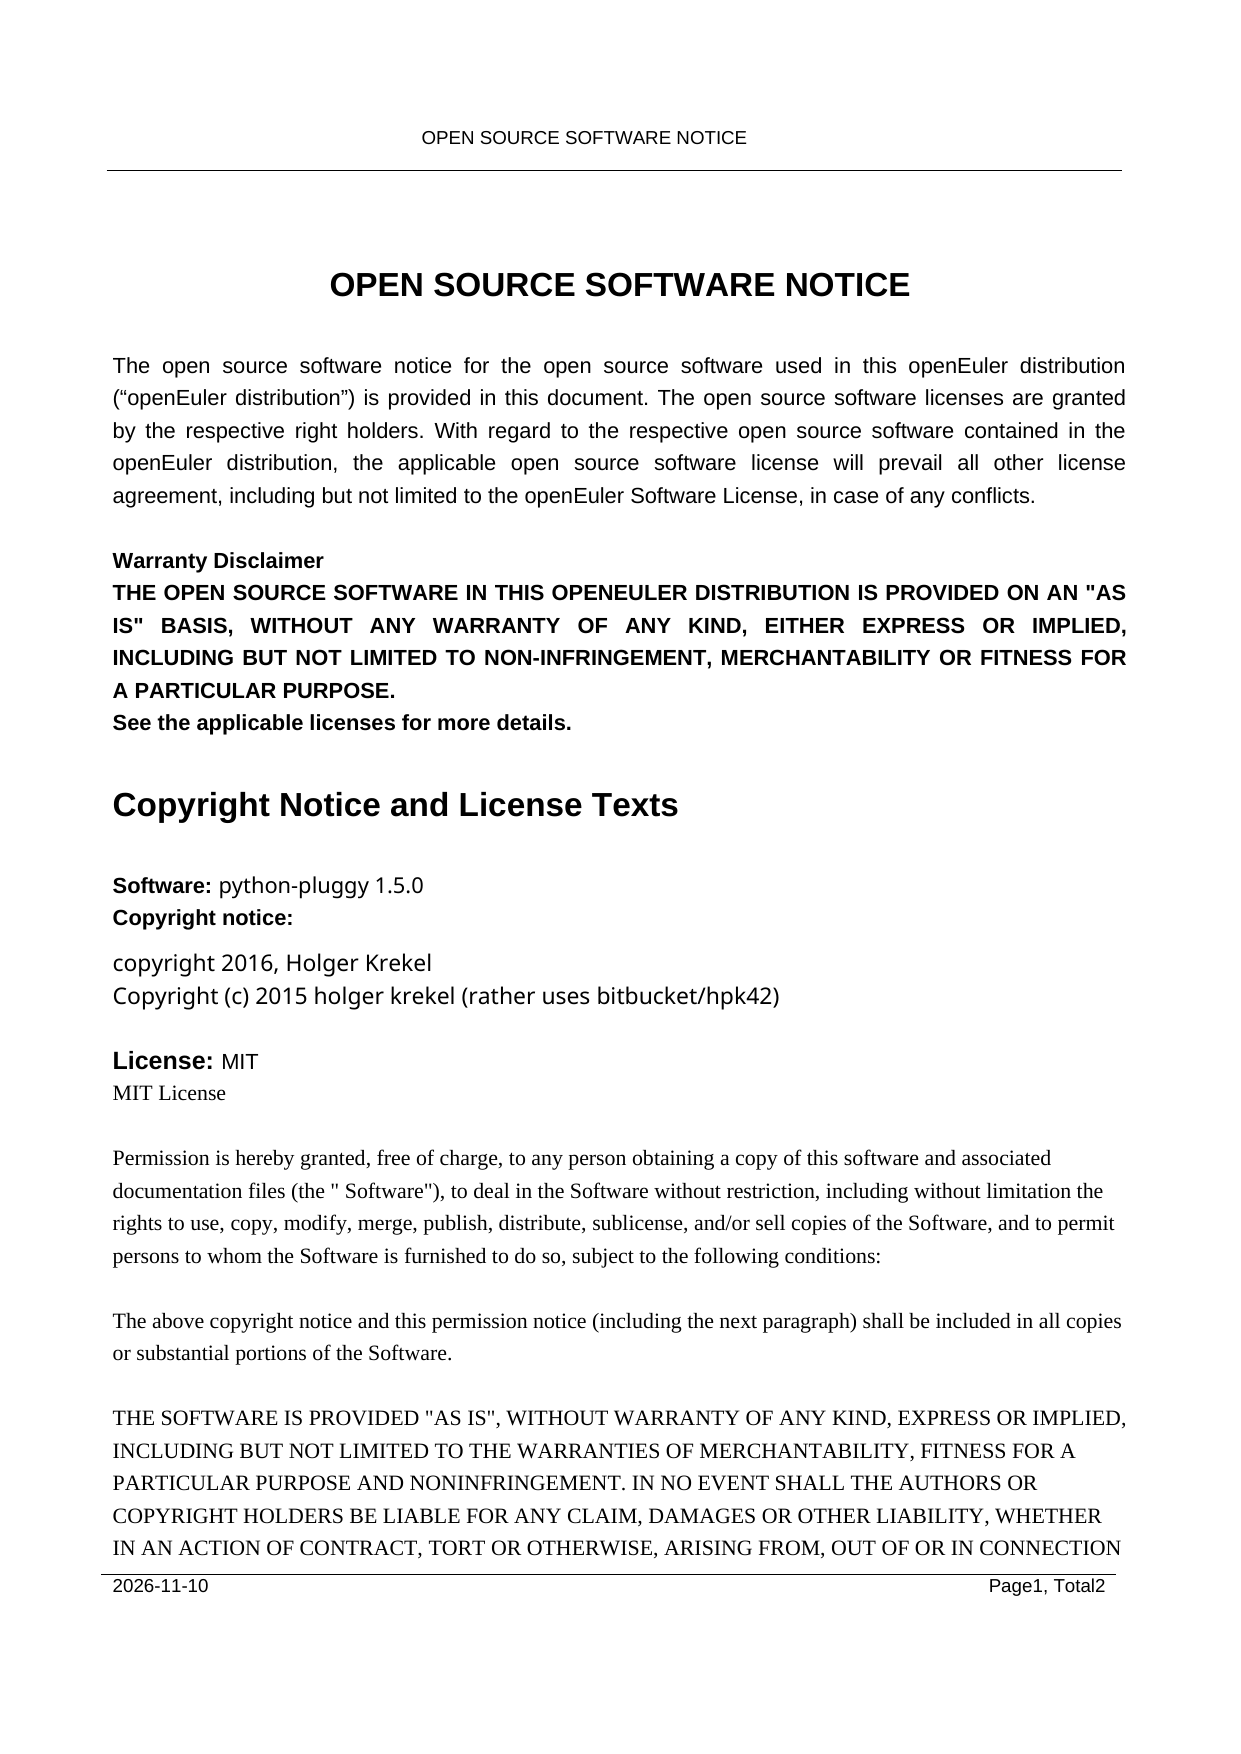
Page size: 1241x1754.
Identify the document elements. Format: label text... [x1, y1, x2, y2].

text The open source software notice for the open source software used in this openEuler distribution (“openEuler distribution”) is provided in this document. The open source software licenses are granted by the respective right holders. With regard to the respective open source software contained in the openEuler distribution, the applicable open source software license will prevail all other license agreement, including but not limited to the openEuler Software License, in case of any conflicts. [112, 349, 1128, 511]
text Warranty Disclaimer [112, 544, 1128, 576]
text Copyright Notice and License Texts [112, 771, 1128, 836]
text copyright 2016, Holger Krekel Copyright (c) 2015 holger krekel (rather uses bitbucket/hpk42) [112, 947, 1128, 1044]
text OPEN SOURCE SOFTWARE NOTICE [112, 251, 1128, 316]
text THE OPEN SOURCE SOFTWARE IN THIS OPENEULER DISTRIBUTION IS PROVIDED ON AN "AS IS" BASIS, WITHOUT ANY WARRANTY OF ANY KIND, EITHER EXPRESS OR IMPLIED, INCLUDING BUT NOT LIMITED TO NON-INFRINGEMENT, MERCHANTABILITY OR FITNESS FOR A PARTICULAR PURPOSE. See the applicable licenses for more details. [112, 576, 1128, 739]
title Software: python-pluggy 1.5.0 [112, 869, 1128, 901]
text Copyright notice: [112, 901, 1128, 934]
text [112, 1077, 1128, 1564]
text License: MIT [112, 1044, 1128, 1077]
